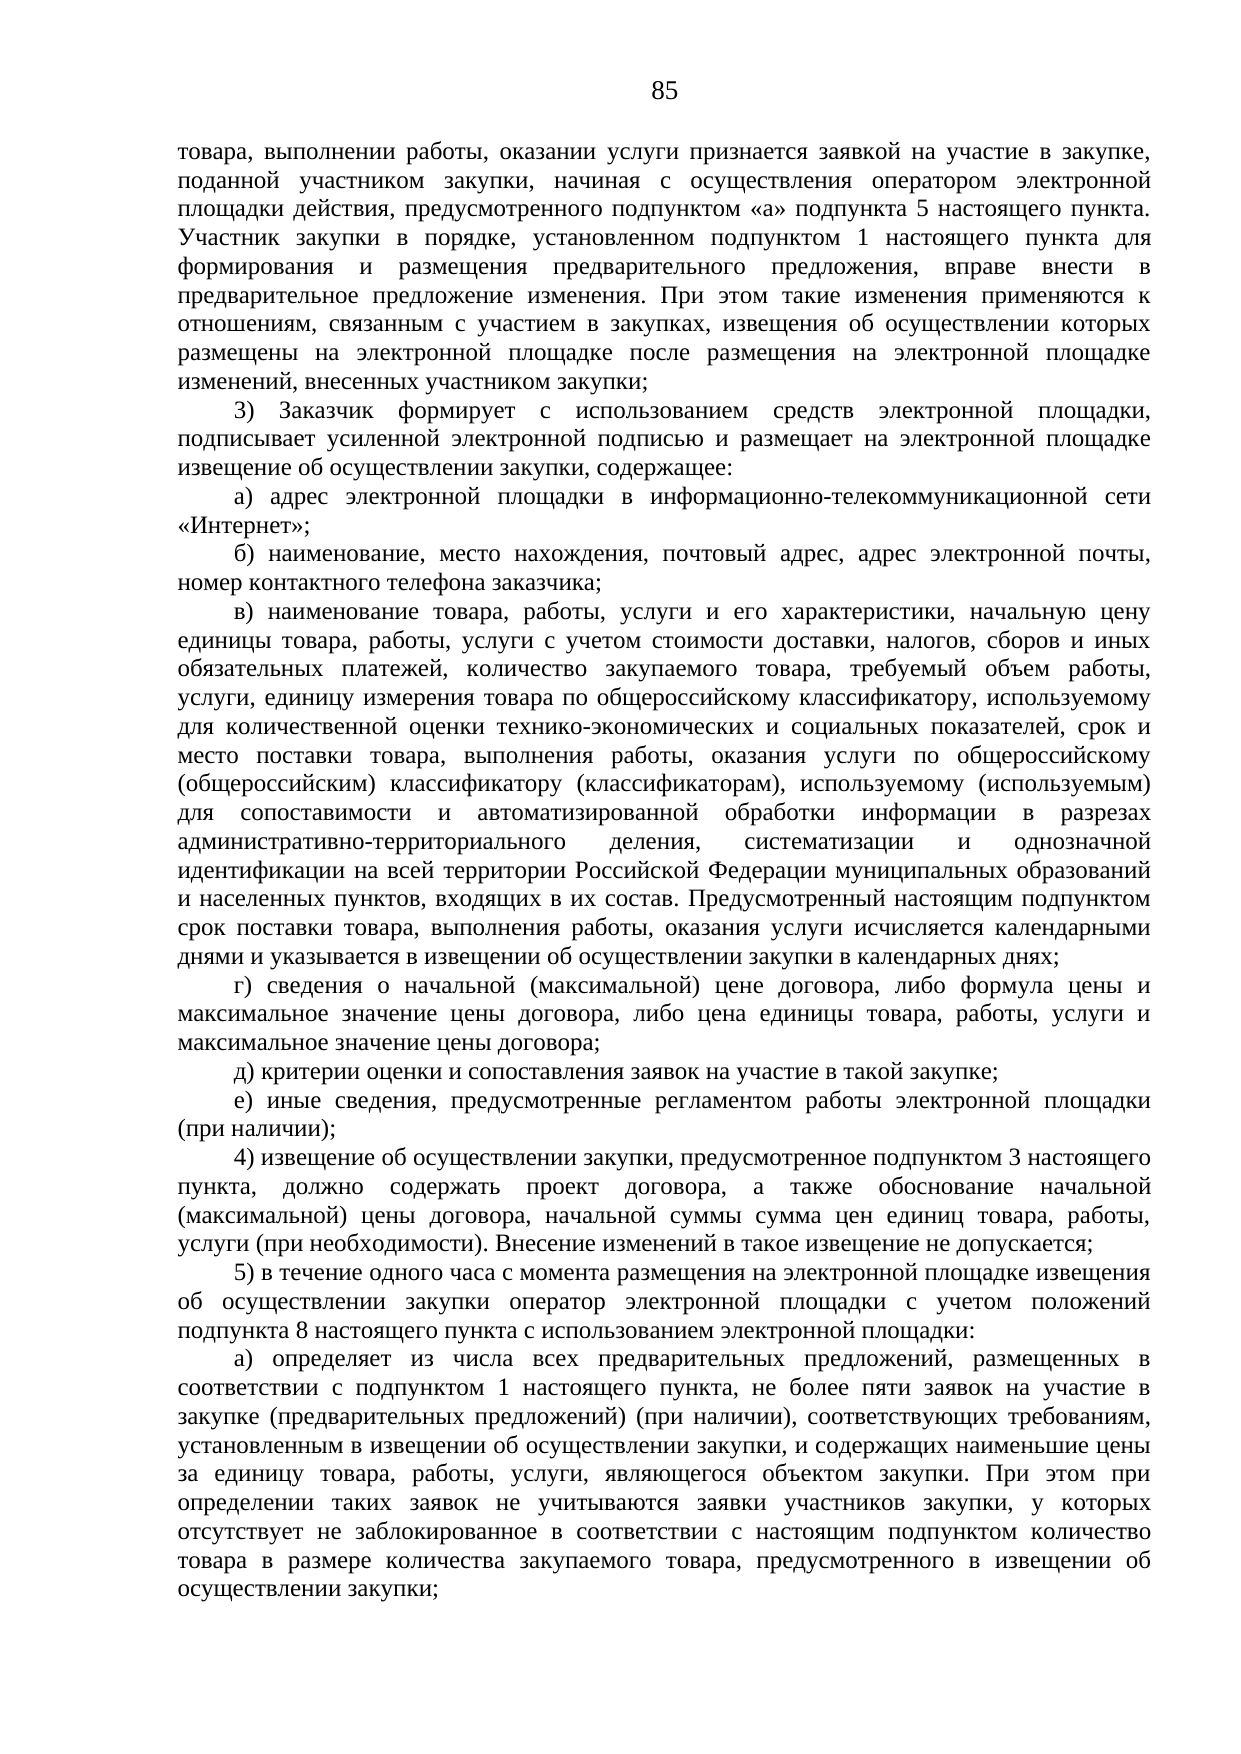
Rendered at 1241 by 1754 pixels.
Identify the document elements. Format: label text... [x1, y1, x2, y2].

text а) адрес электронной площадки в информационно-телекоммуникационной сети «Интернет»; [177, 481, 1152, 538]
text е) иные сведения, предусмотренные регламентом работы электронной площадки (при наличии); [177, 1085, 1152, 1142]
text 4) извещение об осуществлении закупки, предусмотренное подпунктом 3 настоящего пункта, должно содержать проект договора, а также обоснование начальной (максимальной) цены договора, начальной суммы сумма цен единиц товара, работы, услуги (при необходимости). Внесение изменений в такое извещение не допускается; [177, 1142, 1152, 1257]
text д) критерии оценки и сопоставления заявок на участие в такой закупке; [177, 1056, 1152, 1085]
text 5) в течение одного часа с момента размещения на электронной площадке извещения об осуществлении закупки оператор электронной площадки с учетом положений подпункта 8 настоящего пункта с использованием электронной площадки: [177, 1257, 1152, 1343]
text б) наименование, место нахождения, почтовый адрес, адрес электронной почты, номер контактного телефона заказчика; [177, 538, 1152, 596]
text г) сведения о начальной (максимальной) цене договора, либо формула цены и максимальное значение цены договора, либо цена единицы товара, работы, услуги и максимальное значение цены договора; [177, 970, 1152, 1056]
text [177, 136, 1152, 395]
text в) наименование товара, работы, услуги и его характеристики, начальную цену единицы товара, работы, услуги с учетом стоимости доставки, налогов, сборов и иных обязательных платежей, количество закупаемого товара, требуемый объем работы, услуги, единицу измерения товара по общероссийскому классификатору, используемому для количественной оценки технико-экономических и социальных показателей, срок и место поставки товара, выполнения работы, оказания услуги по общероссийскому (общероссийским) классификатору (классификаторам), используемому (используемым) для сопоставимости и автоматизированной обработки информации в разрезах административно-территориального деления, систематизации и однозначной идентификации на всей территории Российской Федерации муниципальных образований и населенных пунктов, входящих в их состав. Предусмотренный настоящим подпунктом срок поставки товара, выполнения работы, оказания услуги исчисляется календарными днями и указывается в извещении об осуществлении закупки в календарных днях; [177, 596, 1152, 970]
text 3) Заказчик формирует с использованием средств электронной площадки, подписывает усиленной электронной подписью и размещает на электронной площадке извещение об осуществлении закупки, содержащее: [177, 395, 1152, 481]
text а) определяет из числа всех предварительных предложений, размещенных в соответствии с подпунктом 1 настоящего пункта, не более пяти заявок на участие в закупке (предварительных предложений) (при наличии), соответствующих требованиям, установленным в извещении об осуществлении закупки, и содержащих наименьшие цены за единицу товара, работы, услуги, являющегося объектом закупки. При этом при определении таких заявок не учитываются заявки участников закупки, у которых отсутствует не заблокированное в соответствии с настоящим подпунктом количество товара в размере количества закупаемого товара, предусмотренного в извещении об осуществлении закупки; [177, 1343, 1152, 1602]
